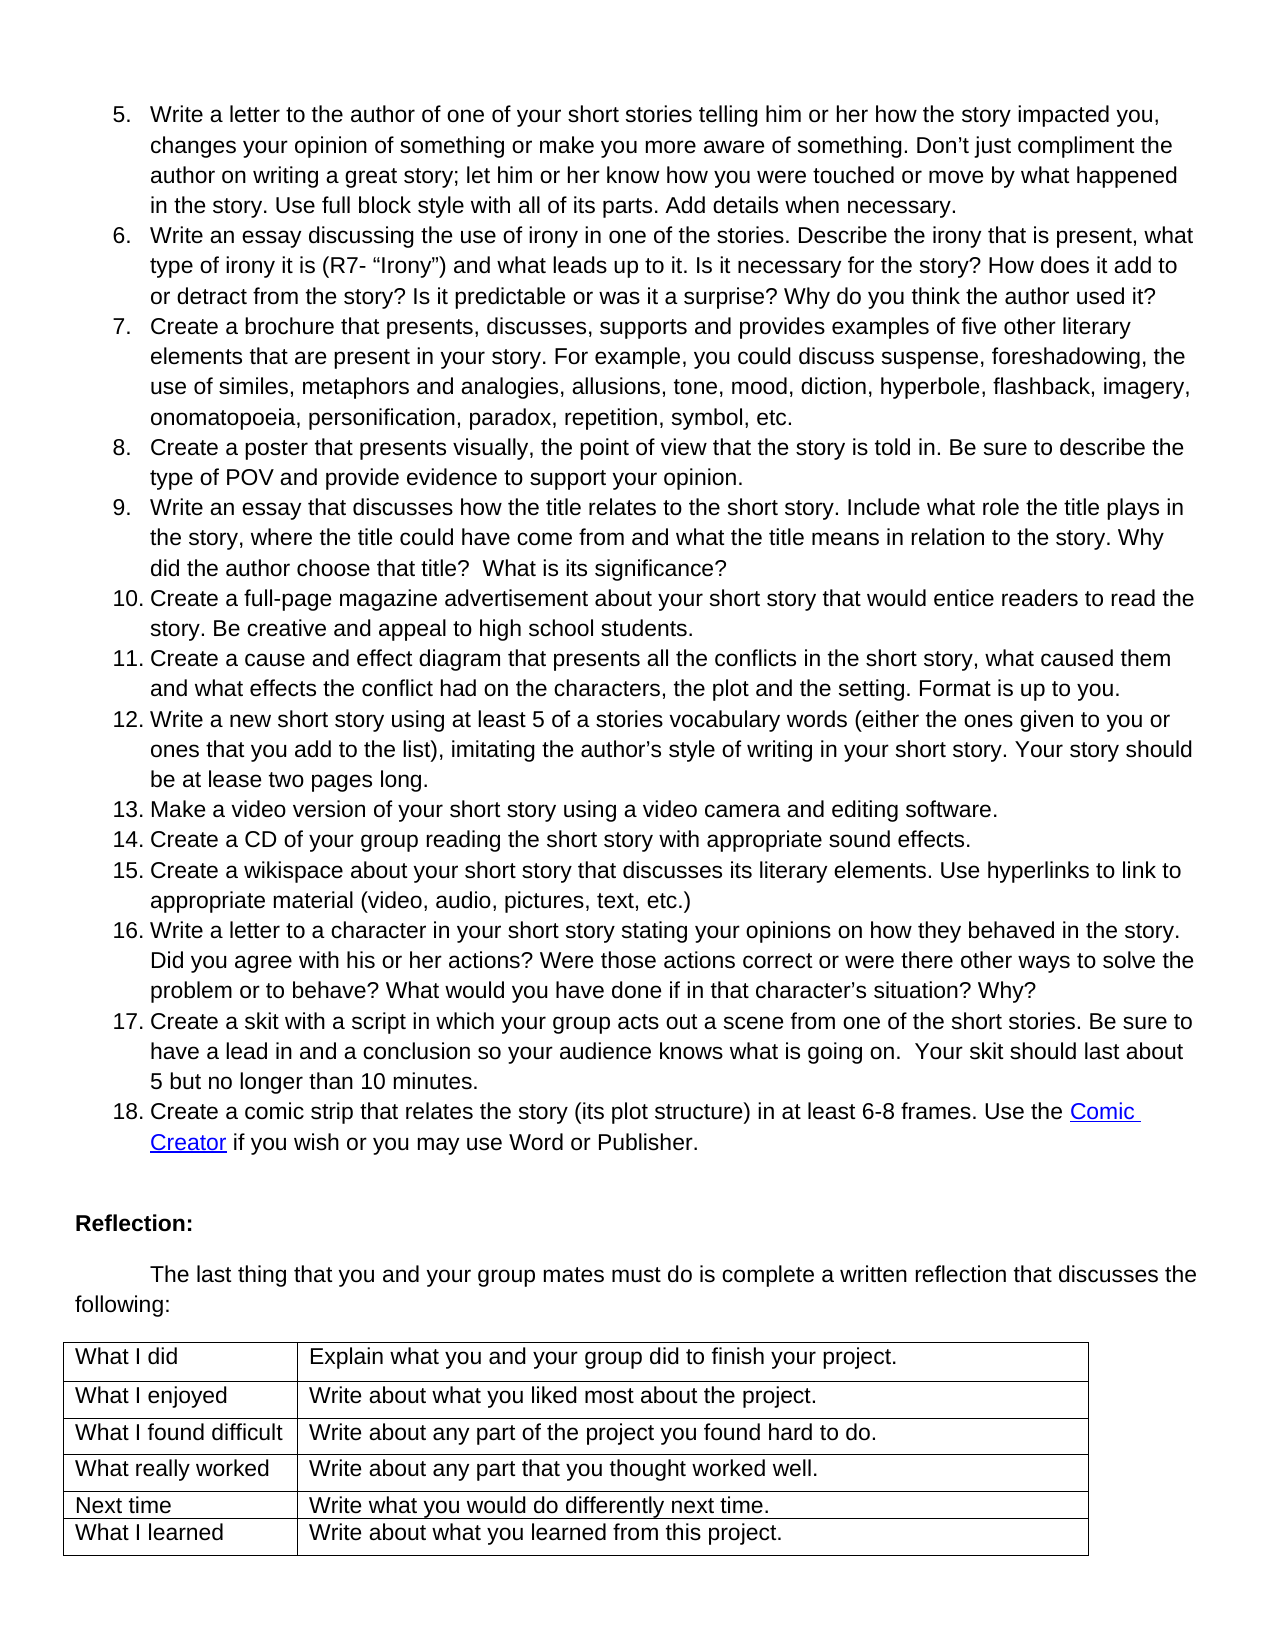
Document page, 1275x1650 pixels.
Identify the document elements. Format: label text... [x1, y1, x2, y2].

table_cell Next time [64, 1492, 297, 1518]
table_cell Write about any part that you thought worked well. [298, 1455, 1088, 1491]
table_header What I did [64, 1343, 297, 1381]
list Write an essay discussing the use of irony in one of the stories. Describe the irony that is present, what type of irony it is (R7- “Irony”) and what leads up to it. Is it necessary for the story? How does it add to or detract from the story? Is it predictable or was it a surprise? Why do you think the author used it? [112, 222, 1200, 309]
table_cell Write about what you liked most about the project. [298, 1382, 1088, 1418]
table_cell What I found difficult [64, 1419, 297, 1454]
table_header Explain what you and your group did to finish your project. [298, 1343, 1088, 1381]
list Write a letter to a character in your short story stating your opinions on how they behaved in the story. Did you agree with his or her actions? Were those actions correct or were there other ways to solve the problem or to behave? What would you have done if in that character’s situation? Why? [112, 917, 1200, 1004]
table_cell Write about what you learned from this project. [298, 1519, 1088, 1554]
list Create a wikispace about your short story that discusses its literary elements. Use hyperlinks to link to appropriate material (video, audio, pictures, text, etc.) [112, 857, 1200, 913]
table_cell Write what you would do differently next time. [298, 1492, 1088, 1518]
list Write a letter to the author of one of your short stories telling him or her how the story impacted you, changes your opinion of something or make you more aware of something. Don’t just compliment the author on writing a great story; let him or her know how you were touched or move by what happened in the story. Use full block style with all of its parts. Add details when necessary. [112, 101, 1200, 218]
list Write an essay that discusses how the title relates to the short story. Include what role the title plays in the story, where the title could have come from and what the title means in relation to the story. Why did the author choose that title? What is its significance? [112, 494, 1200, 581]
table_cell What really worked [64, 1455, 297, 1491]
table_cell What I enjoyed [64, 1382, 297, 1418]
table_cell Write about any part of the project you found hard to do. [298, 1419, 1088, 1454]
list Create a comic strip that relates the story (its plot structure) in at least 6-8 frames. Use the Comic Creator if you wish or you may use Word or Publisher. [112, 1098, 1200, 1155]
table_cell What I learned [64, 1519, 297, 1554]
text Reflection: [75, 1210, 1200, 1236]
list Create a brochure that presents, discusses, supports and provides examples of five other literary elements that are present in your story. For example, you could discuss suspense, foreshadowing, the use of similes, metaphors and analogies, allusions, tone, mood, diction, hyperbole, flashback, imagery, onomatopoeia, personification, paradox, repetition, symbol, etc. [112, 313, 1200, 430]
list Create a skit with a script in which your group acts out a scene from one of the short stories. Be sure to have a lead in and a conclusion so your audience knows what is going on. Your skit should last about 5 but no longer than 10 minutes. [112, 1008, 1200, 1094]
list Write a new short story using at least 5 of a stories vocabulary words (either the ones given to you or ones that you add to the list), imitating the author’s style of writing in your short story. Your story should be at lease two pages long. [112, 706, 1200, 792]
list Create a cause and effect diagram that presents all the conflicts in the short story, what caused them and what effects the conflict had on the characters, the plot and the setting. Format is up to you. [112, 645, 1200, 702]
text The last thing that you and your group mates must do is complete a written reflection that discusses the following: [75, 1261, 1200, 1317]
list Make a video version of your short story using a video camera and editing software. [112, 796, 1200, 822]
list Create a CD of your group reading the short story with appropriate sound effects. [112, 826, 1200, 853]
list Create a poster that presents visually, the point of view that the story is told in. Be sure to describe the type of POV and provide evidence to support your opinion. [112, 434, 1200, 490]
list Create a full-page magazine advertisement about your short story that would entice readers to read the story. Be creative and appeal to high school students. [112, 585, 1200, 641]
